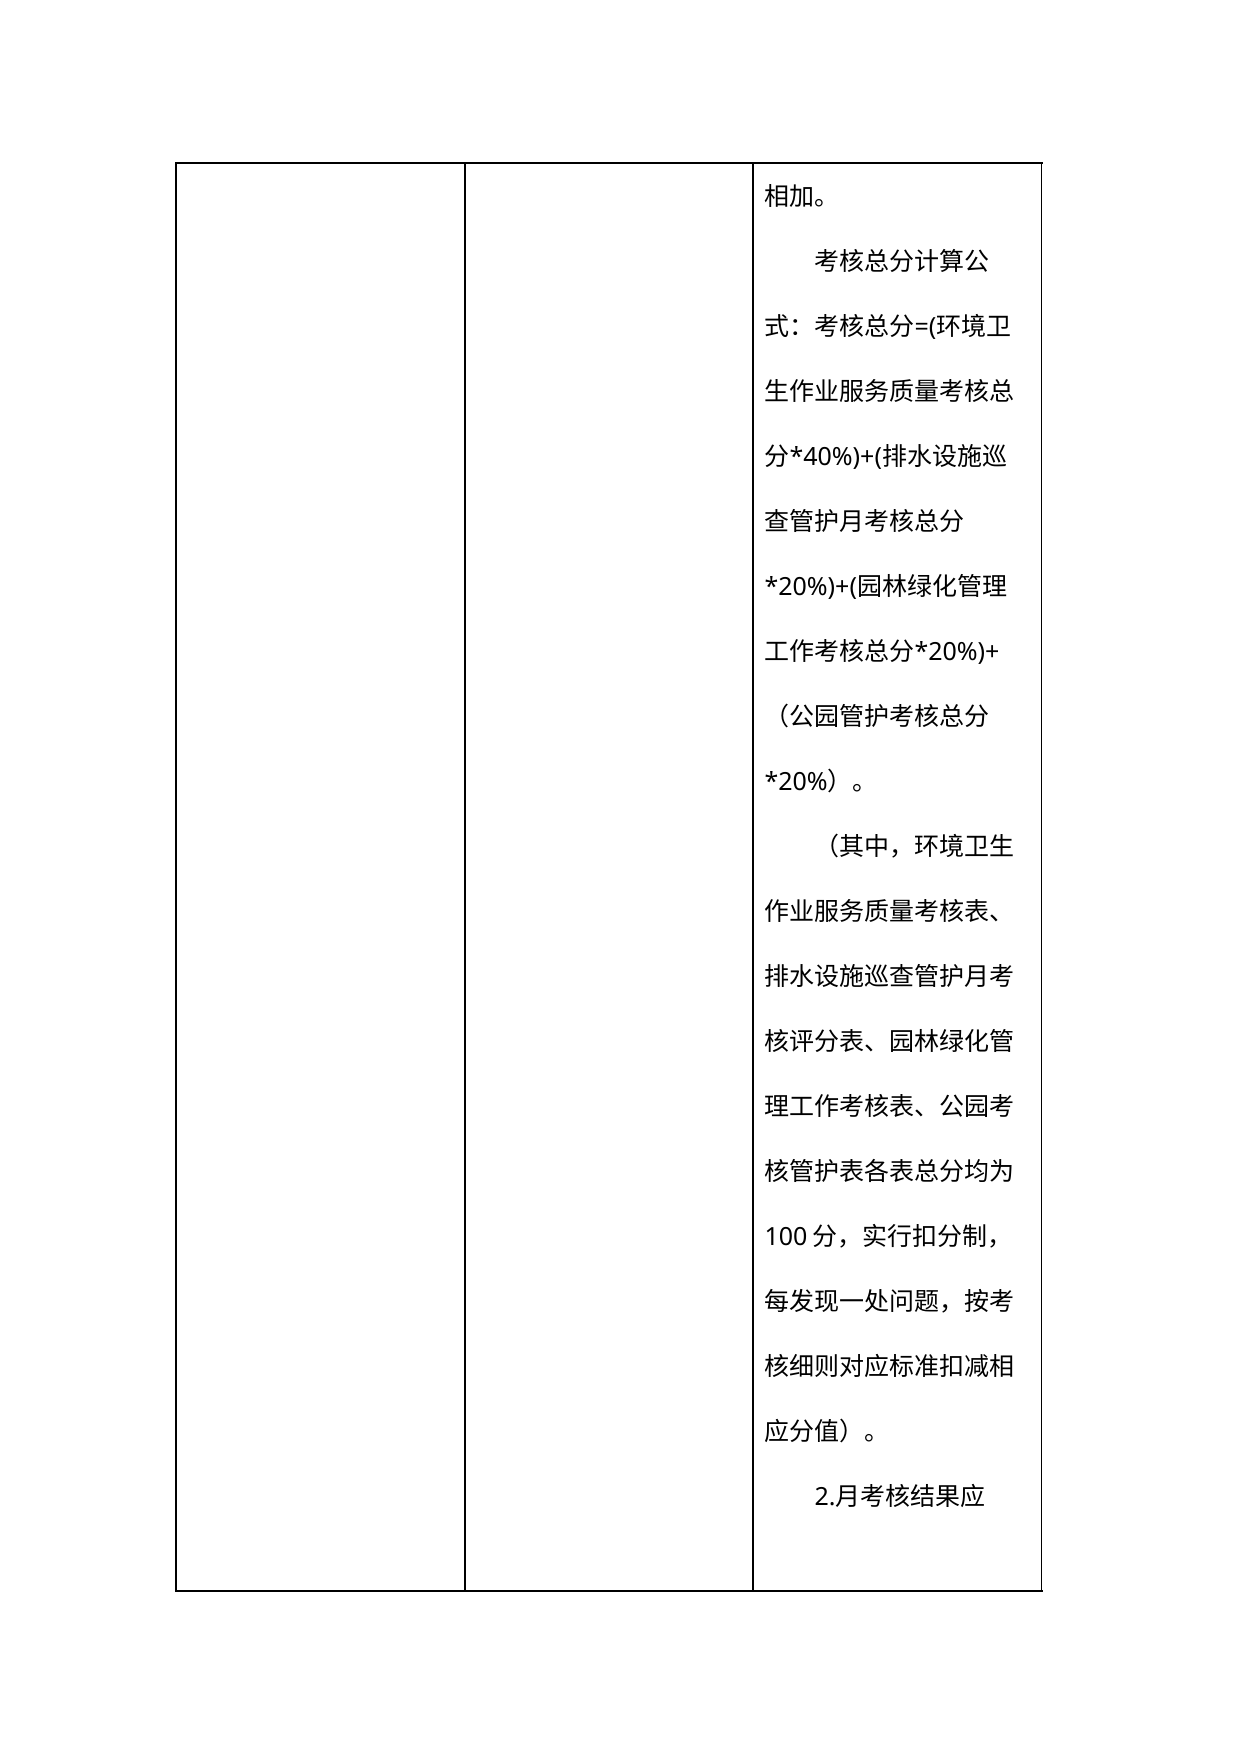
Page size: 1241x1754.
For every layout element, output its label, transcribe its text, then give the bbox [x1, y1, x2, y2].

table_cell 7 [177, 164, 464, 1590]
table_cell [466, 164, 752, 1590]
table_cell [754, 164, 1041, 1590]
